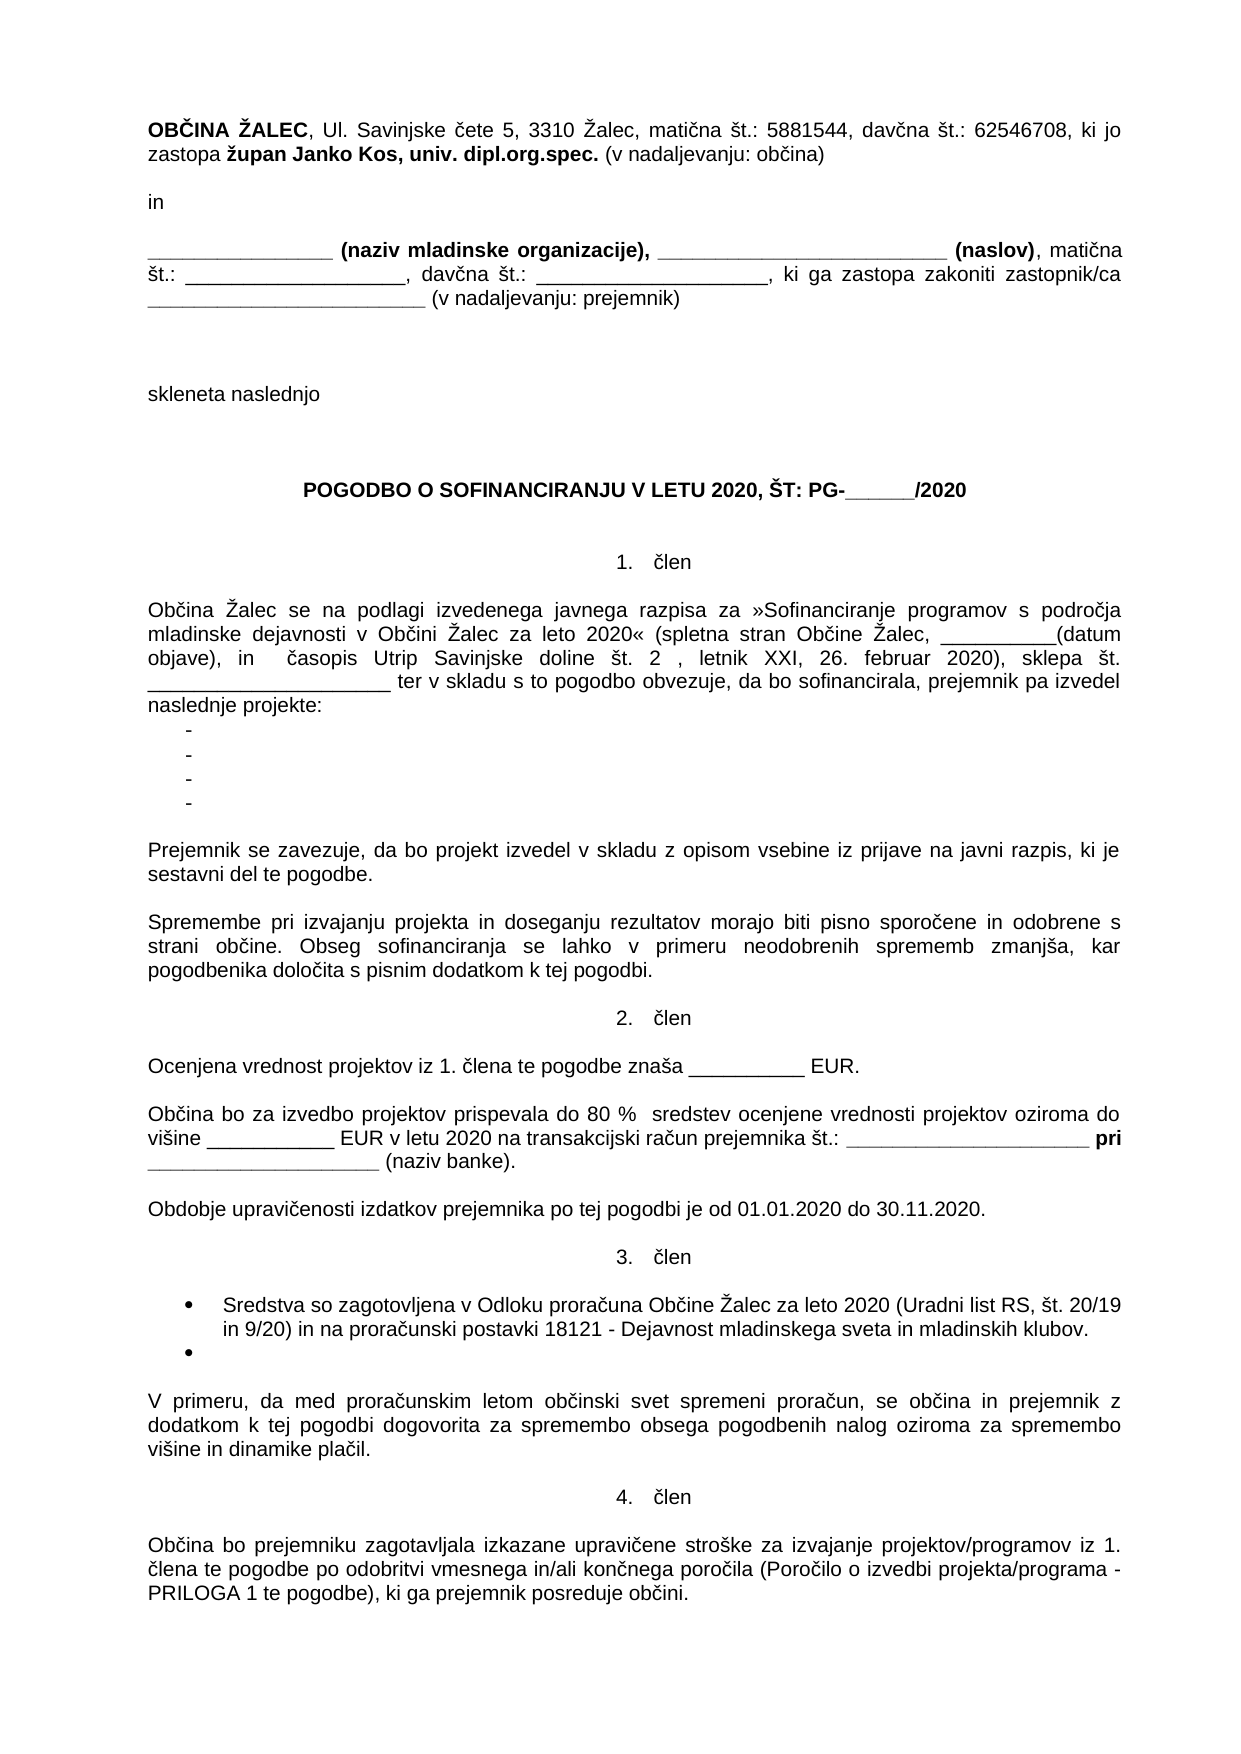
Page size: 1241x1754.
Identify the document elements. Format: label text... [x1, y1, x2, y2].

text Spremembe pri izvajanju projekta in doseganju rezultatov morajo biti pisno sporočene in odobrene s strani občine. Obseg sofinanciranja se lahko v primeru neodobrenih sprememb zmanjša, kar pogodbenika določita s pisnim dodatkom k tej pogodbi. [148, 910, 1122, 982]
subtitle POGODBO O SOFINANCIRANJU V LETU 2020, ŠT: PG-______/2020 [148, 478, 1122, 502]
text Prejemnik se zavezuje, da bo projekt izvedel v skladu z opisom vsebine iz prijave na javni razpis, ki je sestavni del te pogodbe. [148, 838, 1122, 886]
text Občina bo prejemniku zagotavljala izkazane upravičene stroške za izvajanje projektov/programov iz 1. člena te pogodbe po odobritvi vmesnega in/ali končnega poročila (Poročilo o izvedbi projekta/programa - PRILOGA 1 te pogodbe), ki ga prejemnik posreduje občini. [148, 1533, 1122, 1605]
text Ocenjena vrednost projektov iz 1. člena te pogodbe znaša __________ EUR. [148, 1053, 1122, 1077]
list člen [185, 1245, 1122, 1269]
text Občina bo za izvedbo projektov prispevala do 80 % sredstev ocenjene vrednosti projektov oziroma do višine ___________ EUR v letu 2020 na transakcijski račun prejemnika št.: _____________________ pri ____________________ (naziv banke). [148, 1101, 1122, 1173]
text skleneta naslednjo [148, 382, 1122, 406]
text V primeru, da med proračunskim letom občinski svet spremeni proračun, se občina in prejemnik z dodatkom k tej pogodbi dogovorita za spremembo obsega pogodbenih nalog oziroma za spremembo višine in dinamike plačil. [148, 1389, 1122, 1461]
list Sredstva so zagotovljena v Odloku proračuna Občine Žalec za leto 2020 (Uradni list RS, št. 20/19 in 9/20) in na proračunski postavki 18121 - Dejavnost mladinskega sveta in mladinskih klubov. [185, 1293, 1122, 1341]
text in [148, 190, 1122, 214]
text Obdobje upravičenosti izdatkov prejemnika po tej pogodbi je od 01.01.2020 do 30.11.2020. [148, 1197, 1122, 1221]
list člen [185, 1006, 1122, 1029]
text ________________ (naziv mladinske organizacije), _________________________ (naslov), matična št.: ___________________, davčna št.: ____________________, ki ga zastopa zakoniti zastopnik/ca ________________________ (v nadaljevanju: prejemnik) [148, 238, 1122, 310]
list člen [185, 1485, 1122, 1509]
list člen [185, 549, 1122, 573]
text Občina Žalec se na podlagi izvedenega javnega razpisa za »Sofinanciranje programov s področja mladinske dejavnosti v Občini Žalec za leto 2020« (spletna stran Občine Žalec, __________(datum objave), in časopis Utrip Savinjske doline št. 2 , letnik XXI, 26. februar 2020), sklepa št. _____________________ ter v skladu s to pogodbo obvezuje, da bo sofinancirala, prejemnik pa izvedel naslednje projekte: [148, 597, 1122, 717]
text OBČINA ŽALEC, Ul. Savinjske čete 5, 3310 Žalec, matična št.: 5881544, davčna št.: 62546708, ki jo zastopa župan Janko Kos, univ. dipl.org.spec. (v nadaljevanju: občina) [148, 118, 1122, 166]
